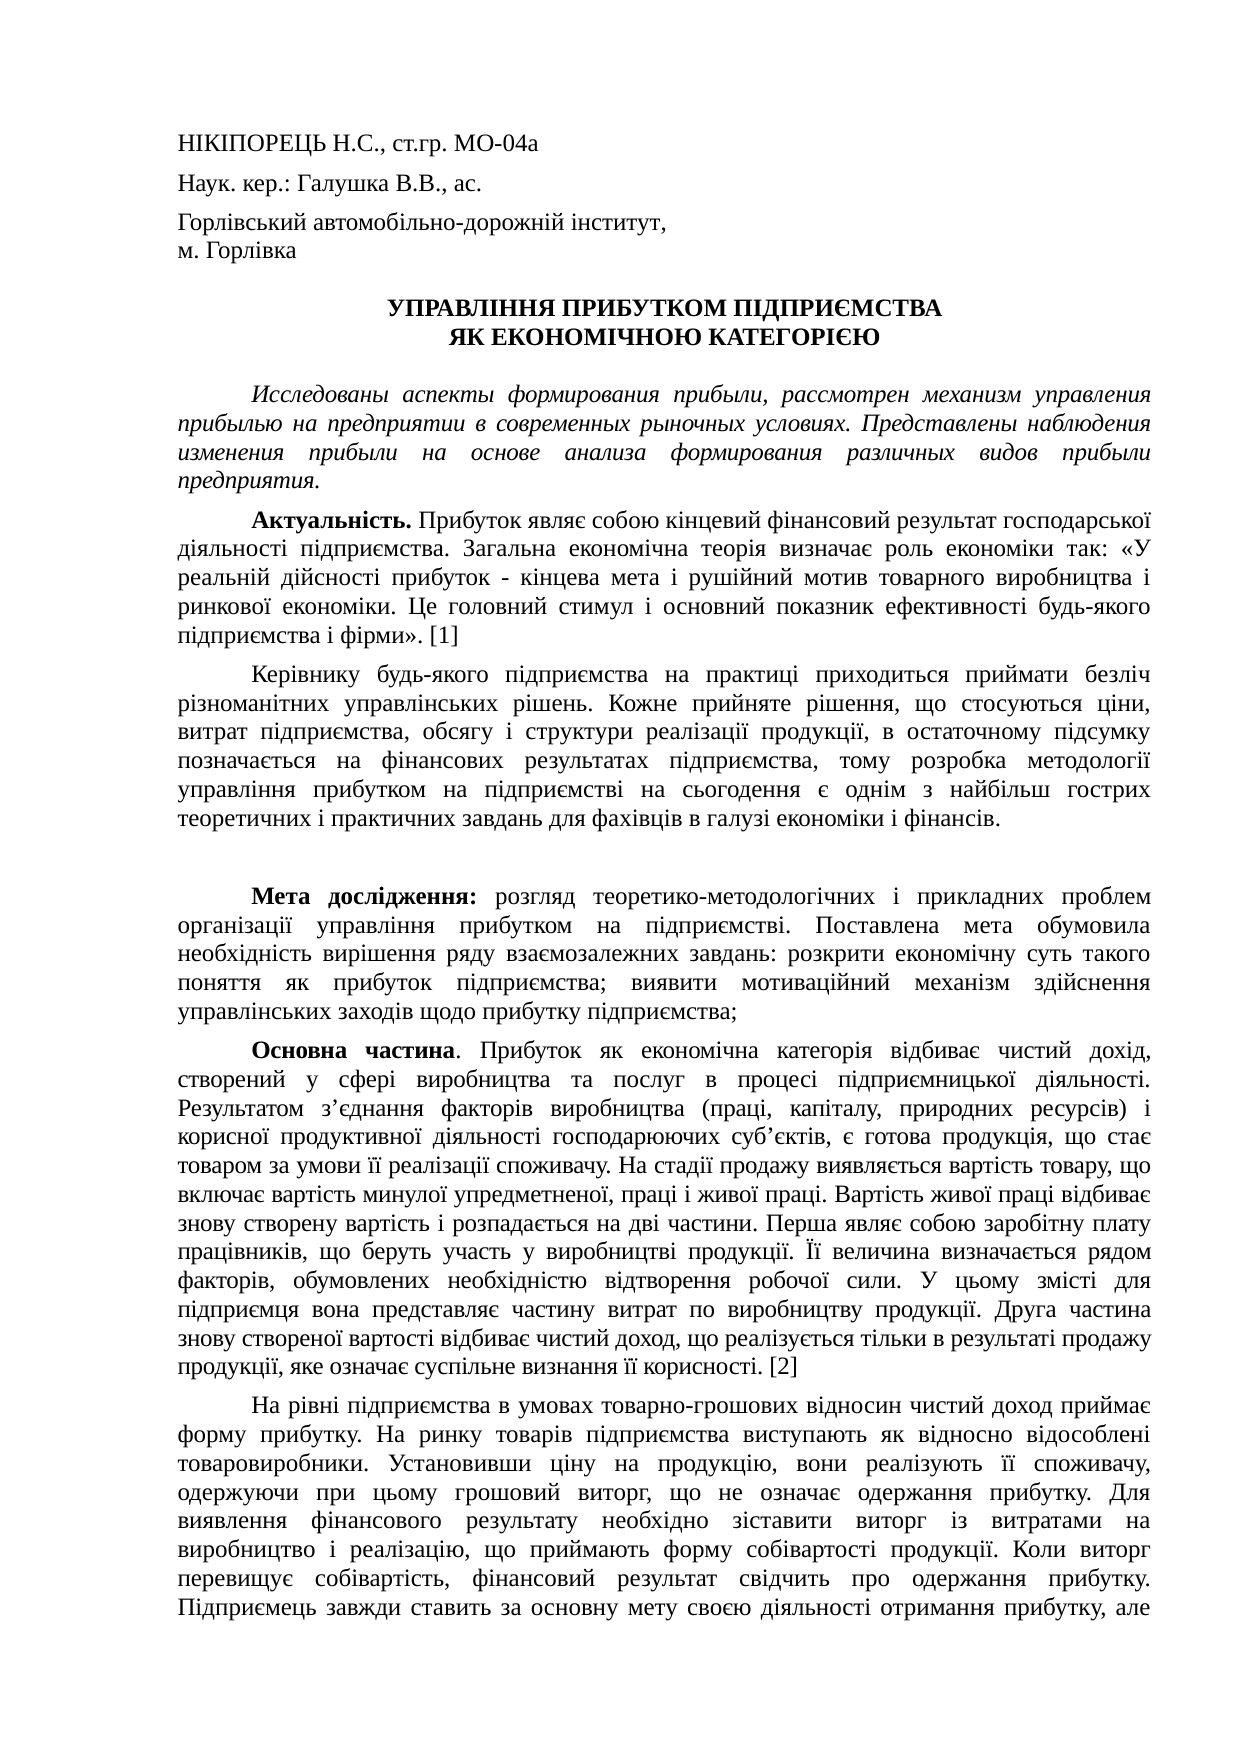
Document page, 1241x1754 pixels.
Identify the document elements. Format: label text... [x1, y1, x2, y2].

text Исследованы аспекты формирования прибыли, рассмотрен механизм управления прибылью на предприятии в современных рыночных условиях. Представлены наблюдения изменения прибыли на основе анализа формирования различных видов прибыли предприятия. [177, 379, 1152, 494]
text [177, 1391, 1152, 1621]
text НІКІПОРЕЦЬ Н.С., ст.гр. МО-04а [177, 128, 1152, 157]
text УПРАВЛІННЯ ПРИБУТКОМ ПІДПРИЄМСТВА [177, 293, 1152, 322]
text Керівнику будь-якого підприємства на практиці приходиться приймати безліч різноманітних управлінських рішень. Кожне прийняте рішення, що стосуються ціни, витрат підприємства, обсягу і структури реалізації продукції, в остаточному підсумку позначається на фінансових результатах підприємства, тому розробка методології управління прибутком на підприємстві на сьогодення є однім з найбільш гострих теоретичних і практичних завдань для фахівців в галузі економіки і фінансів. [177, 659, 1152, 831]
text Актуальність. Прибуток являє собою кінцевий фінансовий результат господарської діяльності підприємства. Загальна економічна теорія визначає роль економіки так: «У реальній дійсності прибуток - кінцева мета і рушійний мотив товарного виробництва і ринкової економіки. Це головний стимул і основний показник ефективності будь-якого підприємства і фірми». [1] [177, 505, 1152, 648]
text Основна частина. Прибуток як економічна категорія відбиває чистий дохід, створений у сфері виробництва та послуг в процесі підприємницької діяльності. Результатом з’єднання факторів виробництва (праці, капіталу, природних ресурсів) і корисної продуктивної діяльності господарюючих суб’єктів, є готова продукція, що стає товаром за умови її реалізації споживачу. На стадії продажу виявляється вартість товару, що включає вартість минулої упредметненої, праці і живої праці. Вартість живої праці відбиває знову створену вартість і розпадається на дві частини. Перша являє собою заробітну плату працівників, що беруть участь у виробництві продукції. Її величина визначається рядом факторів, обумовлених необхідністю відтворення робочої сили. У цьому змісті для підприємця вона представляє частину витрат по виробництву продукції. Друга частина знову створеної вартості відбиває чистий доход, що реалізується тільки в результаті продажу продукції, яке означає суспільне визнання її корисності. [2] [177, 1035, 1152, 1380]
text ЯК ЕКОНОМІЧНОЮ КАТЕГОРІЄЮ [177, 322, 1152, 351]
text Мета дослідження: розгляд теоретико-методологічних і прикладних проблем організації управління прибутком на підприємстві. Поставлена мета обумовила необхідність вирішення ряду взаємозалежних завдань: розкрити економічну суть такого поняття як прибуток підприємства; виявити мотиваційний механізм здійснення управлінських заходів щодо прибутку підприємства; [177, 881, 1152, 1025]
text Наук. кер.: Галушка В.В., ас. [177, 168, 1152, 196]
text Горлівський автомобільно-дорожній інститут, [177, 207, 1152, 236]
text м. Горлівка [177, 236, 1152, 264]
